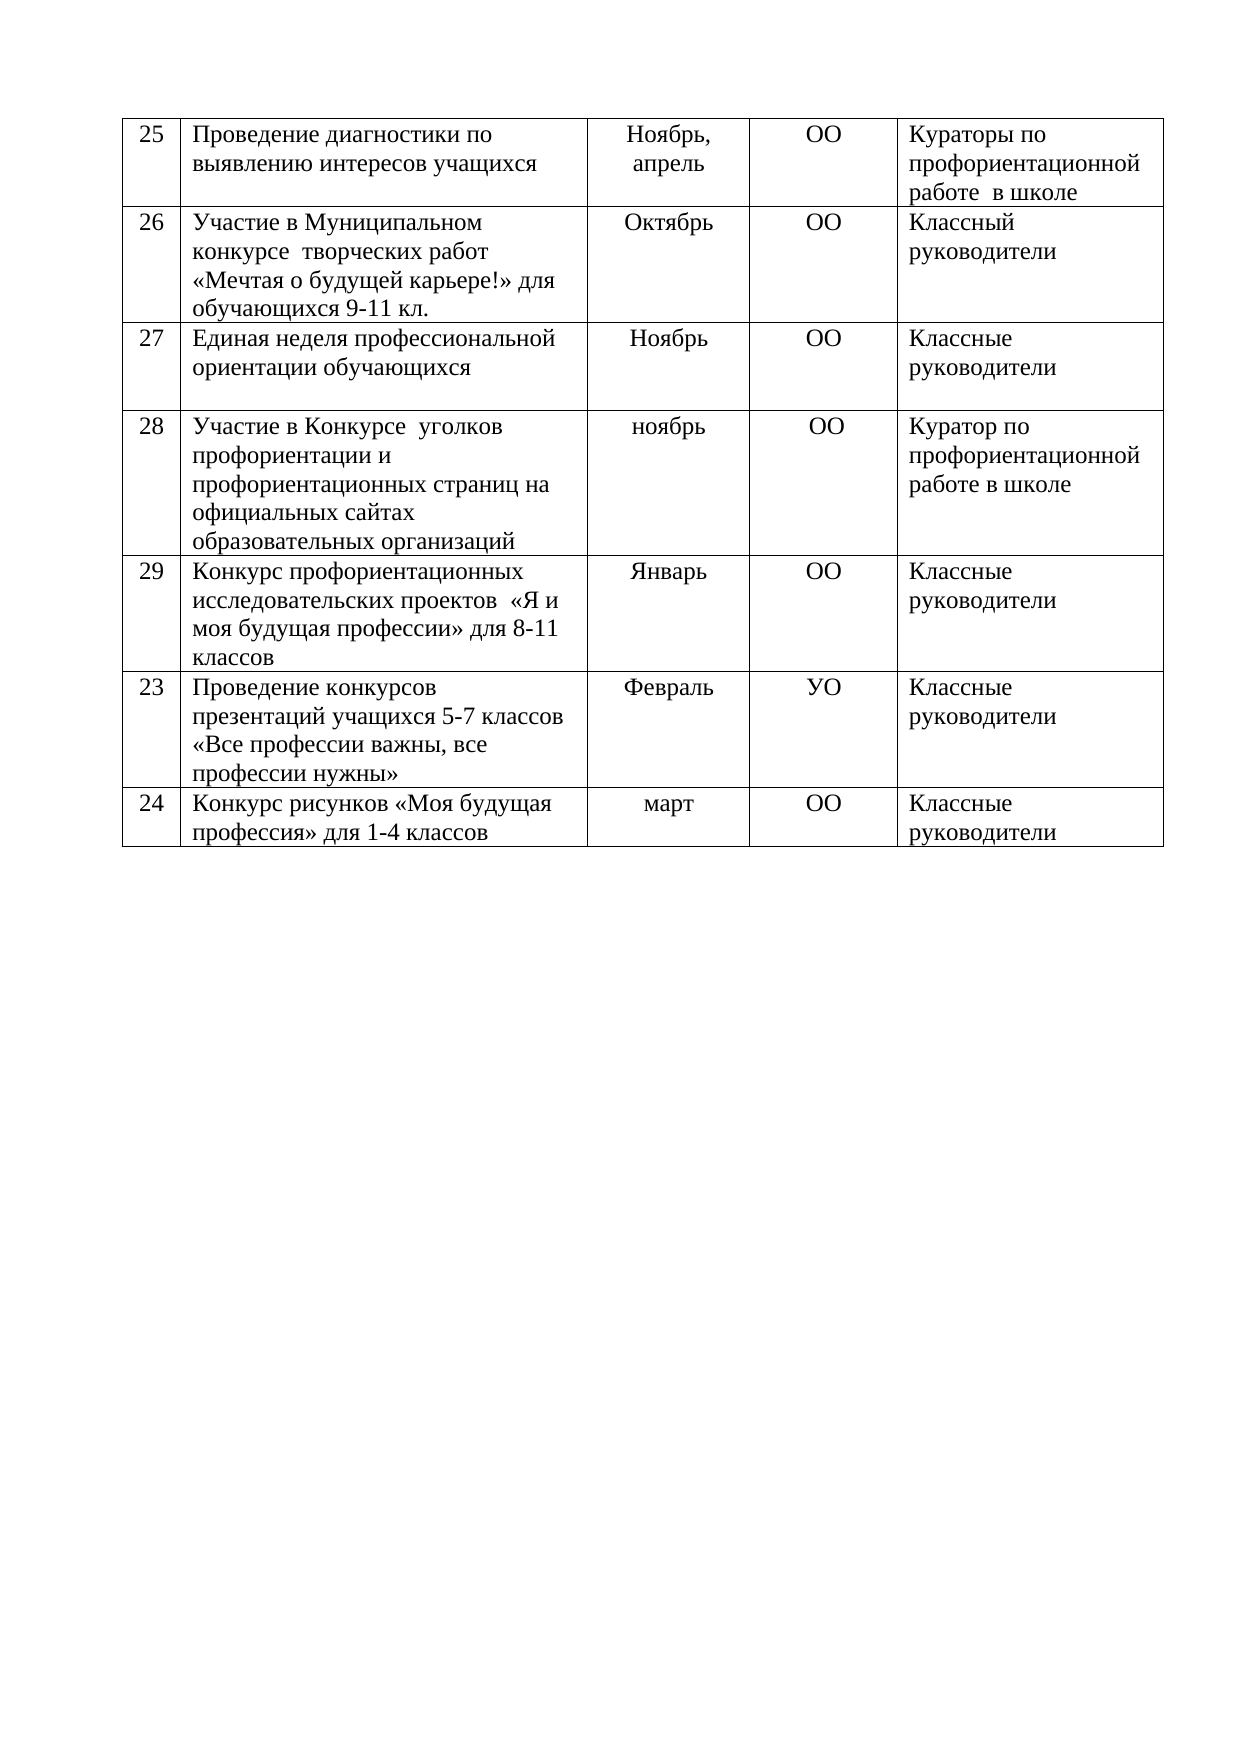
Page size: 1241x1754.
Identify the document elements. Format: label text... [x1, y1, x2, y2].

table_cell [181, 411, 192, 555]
table_cell 23 [123, 672, 180, 787]
table_cell ноябрь [588, 411, 749, 555]
table_cell Ноябрь, апрель [588, 119, 749, 206]
table_cell 27 [123, 323, 180, 410]
table_cell Классные руководители [898, 323, 1163, 410]
table_cell Январь [588, 556, 749, 671]
table_cell Классные руководители [898, 788, 1163, 846]
table_cell Классные руководители [898, 672, 1163, 787]
table_cell ОО [750, 556, 897, 671]
table_cell Февраль [588, 672, 749, 787]
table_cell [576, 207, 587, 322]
table_cell 28 [123, 411, 180, 555]
table_cell Ноябрь [588, 323, 749, 410]
table_cell Конкурс рисунков «Моя будущая профессия» для 1-4 классов [181, 788, 587, 846]
table_cell ОО [750, 788, 897, 846]
table_cell 29 [123, 556, 180, 671]
table_cell Классный руководители [898, 207, 1163, 322]
table_cell 26 [123, 207, 180, 322]
table_cell Проведение конкурсов презентаций учащихся 5-7 классов «Все профессии важны, все профессии нужны» [181, 672, 587, 787]
table_cell Конкурс профориентационных исследовательских проектов «Я и моя будущая профессии» для 8-11 классов [181, 556, 587, 671]
table_cell ОО [750, 411, 897, 555]
table_cell Единая неделя профессиональной ориентации обучающихся [181, 323, 587, 410]
table_cell 25 [123, 119, 180, 206]
table_cell Классные руководители [898, 556, 1163, 671]
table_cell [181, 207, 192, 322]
table_cell Октябрь [588, 207, 749, 322]
table_cell ОО [750, 207, 897, 322]
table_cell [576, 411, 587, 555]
table_cell Куратор по профориентационной работе в школе [898, 411, 1163, 555]
table_cell ОО [750, 323, 897, 410]
table_cell март [588, 788, 749, 846]
table_cell УО [750, 672, 897, 787]
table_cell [898, 119, 1163, 206]
table_cell 24 [123, 788, 180, 846]
table_cell Проведение диагностики по выявлению интересов учащихся [181, 119, 587, 206]
table_cell ОО [750, 119, 897, 206]
